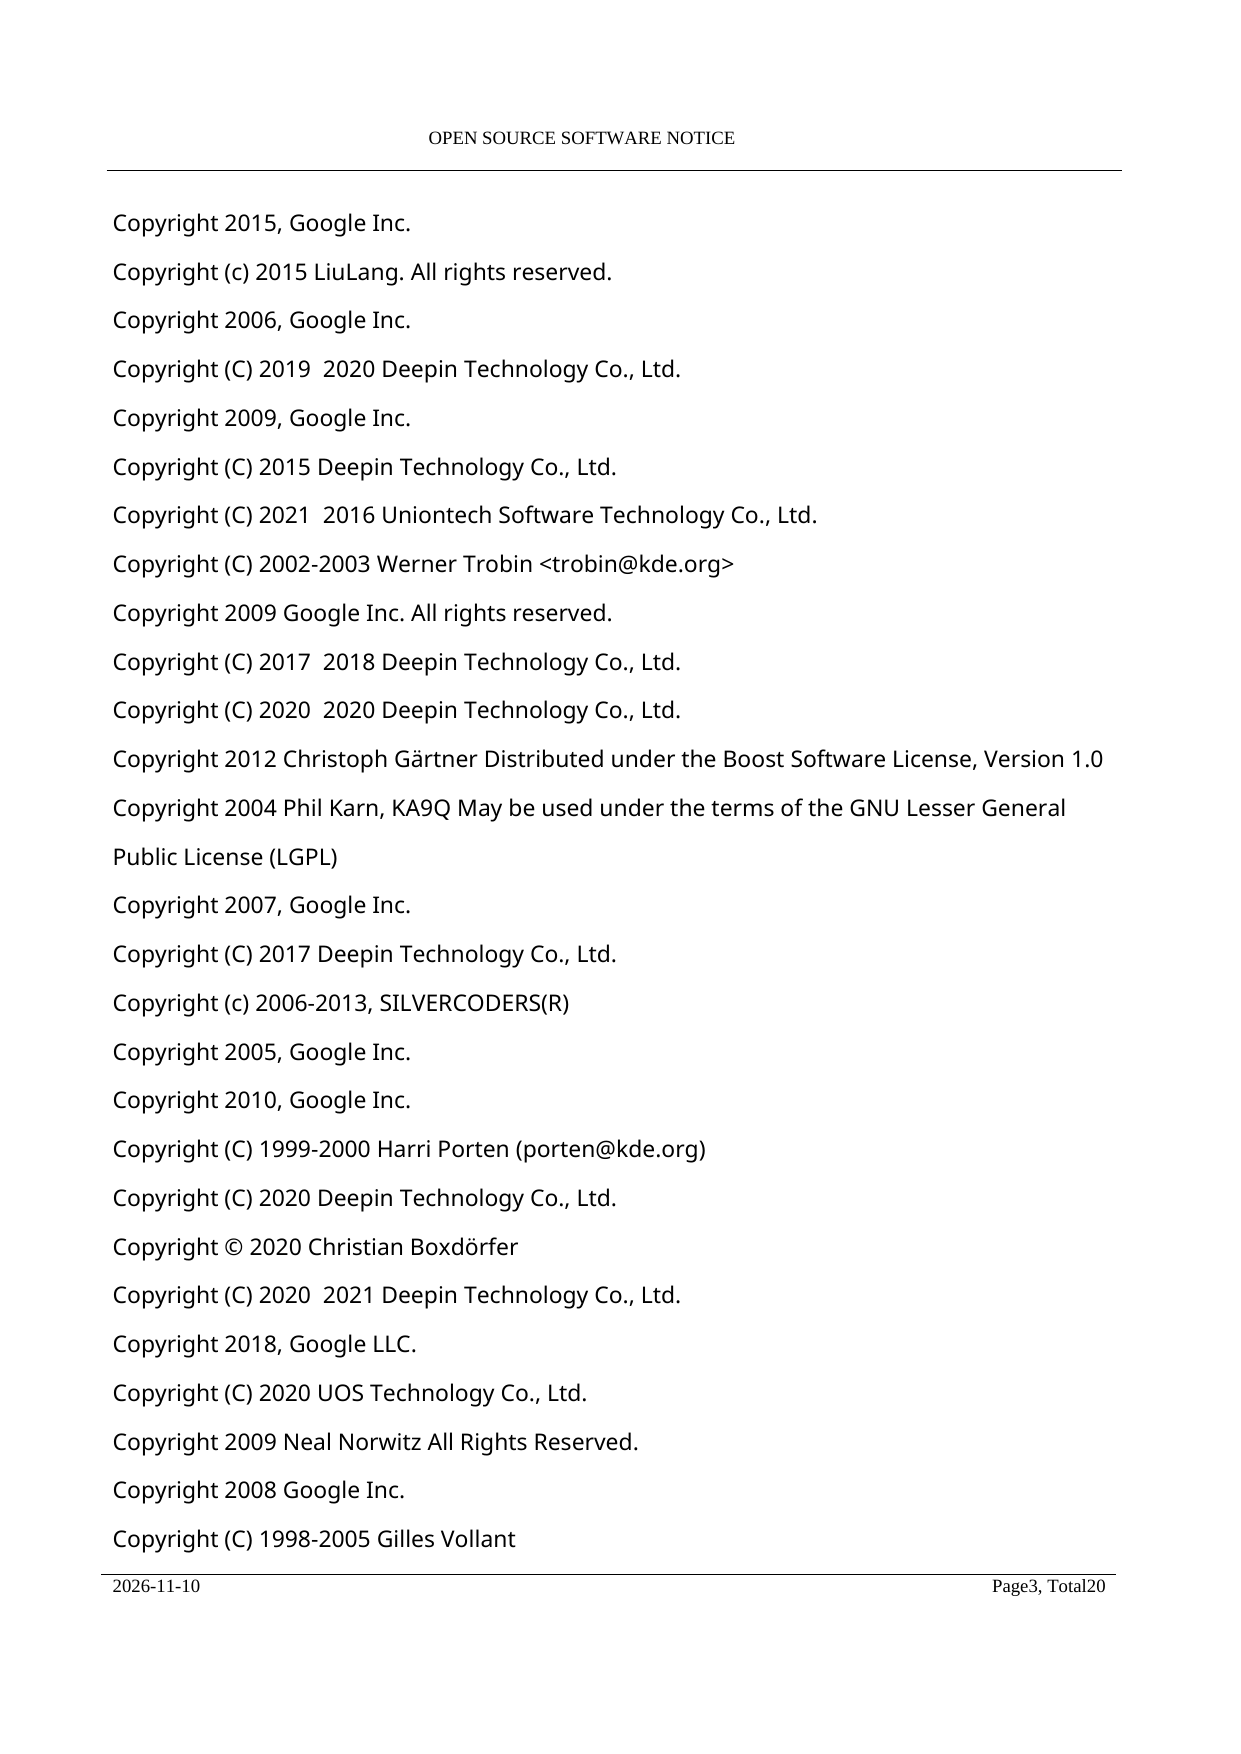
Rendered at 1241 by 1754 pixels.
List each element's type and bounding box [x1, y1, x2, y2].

text [112, 206, 1128, 1555]
